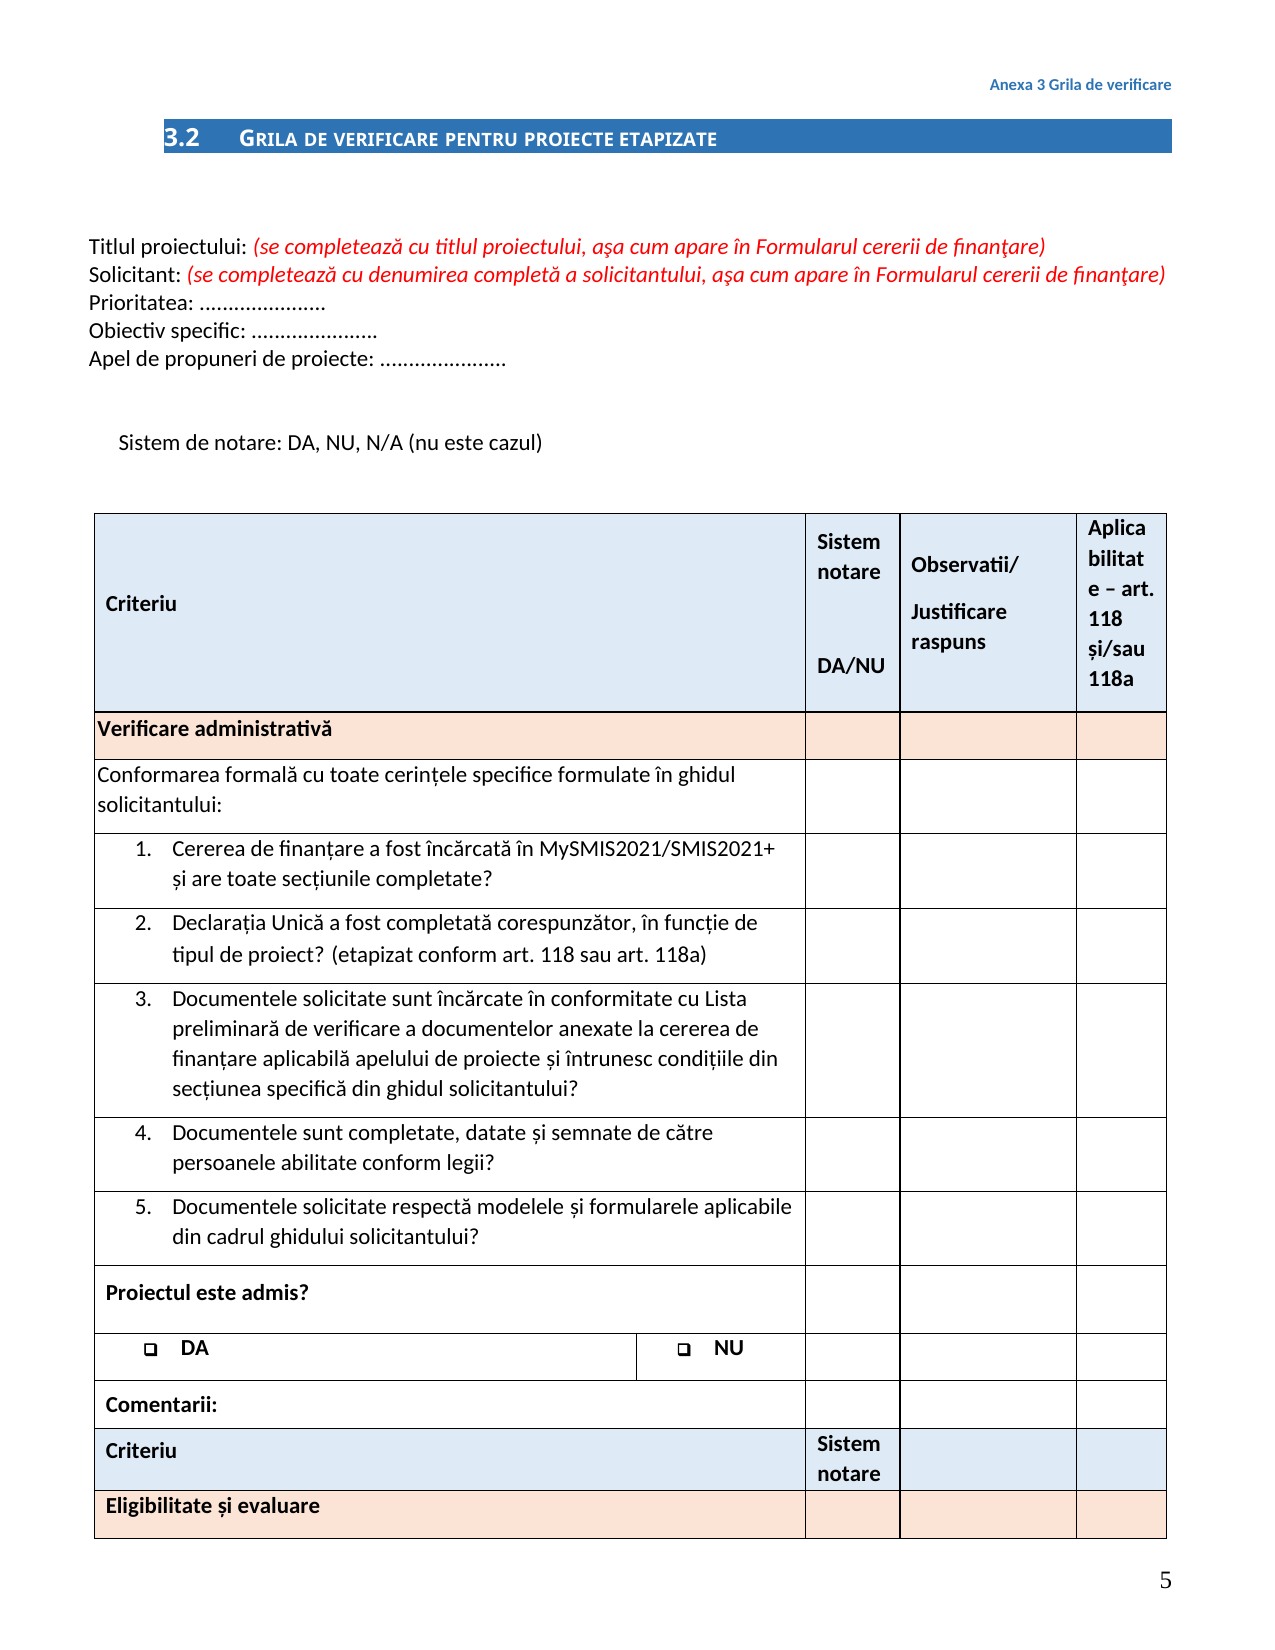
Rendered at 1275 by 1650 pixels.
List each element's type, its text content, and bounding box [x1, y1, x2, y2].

text Sistem de notare: DA, NU, N/A (nu este cazul) [118, 428, 1172, 456]
table_cell [806, 1491, 899, 1538]
table_cell [1077, 1266, 1166, 1332]
table_header Observatii/ Justificare raspuns [901, 514, 1076, 711]
table_cell [901, 760, 1076, 833]
table_cell Criteriu [95, 1429, 805, 1490]
table_cell [1077, 834, 1166, 907]
table_cell [806, 713, 899, 759]
table_cell Documentele solicitate sunt încărcate în conformitate cu Lista preliminară de verificare a documentelor anexate la cererea de finanțare aplicabilă apelului de proiecte și întrunesc condițiile din secțiunea specifică din ghidul solicitantului? [95, 984, 805, 1117]
table_cell [901, 1429, 1076, 1490]
text Prioritatea: ...................... [89, 288, 1172, 316]
table_cell [1077, 713, 1166, 759]
table_cell [806, 760, 899, 833]
table_cell Conformarea formală cu toate cerinţele specifice formulate în ghidul solicitantului: [95, 760, 805, 833]
table_cell Eligibilitate și evaluare [95, 1491, 805, 1538]
table_cell [1077, 1118, 1166, 1191]
table_cell [901, 1491, 1076, 1538]
table_cell [901, 1381, 1076, 1428]
text Titlul proiectului: (se completează cu titlul proiectului, aşa cum apare în Formularul cererii de finanţare) [89, 232, 1172, 260]
table_header Sistem notare DA/NU [806, 514, 899, 711]
text Solicitant: (se completează cu denumirea completă a solicitantului, aşa cum apare în Formularul cererii de finanţare) [89, 260, 1172, 288]
table_cell [806, 1192, 899, 1265]
table_cell [901, 909, 1076, 983]
table_cell [1077, 1381, 1166, 1428]
table_cell [901, 713, 1076, 759]
table_cell [901, 1334, 1076, 1380]
table_cell Verificare administrativă [95, 713, 805, 759]
table_cell [806, 1118, 899, 1191]
table_cell [806, 834, 899, 907]
table_cell [806, 909, 899, 983]
table_cell [901, 1266, 1076, 1332]
table_header Aplicabilitate – art. 118 și/sau 118a [1077, 514, 1166, 711]
table_cell Cererea de finanțare a fost încărcată în MySMIS2021/SMIS2021+ și are toate secțiunile completate? [95, 834, 805, 907]
table_cell [901, 834, 1076, 907]
table_cell [806, 984, 899, 1117]
table_cell [1077, 984, 1166, 1117]
text Obiectiv specific: ...................... [89, 316, 1172, 344]
table_cell [1077, 1491, 1166, 1538]
text Apel de propuneri de proiecte: ...................... [89, 344, 1172, 372]
table_cell [1077, 1429, 1166, 1490]
table_cell [806, 1334, 899, 1380]
table_cell Documentele sunt completate, datate și semnate de către persoanele abilitate conform legii? [95, 1118, 805, 1191]
table_cell NU [637, 1334, 805, 1380]
table_cell [901, 1192, 1076, 1265]
table_cell DA [95, 1334, 636, 1380]
table_cell [806, 1266, 899, 1332]
subtitle 3.2 Grila de verificare pentru PROIECTE ETAPIZATE [164, 119, 1172, 153]
table_cell [901, 1118, 1076, 1191]
table_cell Comentarii: [95, 1381, 805, 1428]
table_cell Declarația Unică a fost completată corespunzător, în funcție de tipul de proiect? (etapizat conform art. 118 sau art. 118a) [95, 909, 805, 983]
table_cell [1077, 1192, 1166, 1265]
table_cell [1077, 760, 1166, 833]
table_cell [1077, 1334, 1166, 1380]
table_cell [806, 1381, 899, 1428]
table_cell Proiectul este admis? [95, 1266, 805, 1332]
table_cell [1077, 909, 1166, 983]
table_cell Sistem notare [806, 1429, 899, 1490]
table_header Criteriu [95, 514, 805, 711]
table_cell [901, 984, 1076, 1117]
table_cell Documentele solicitate respectă modelele și formularele aplicabile din cadrul ghidului solicitantului? [95, 1192, 805, 1265]
